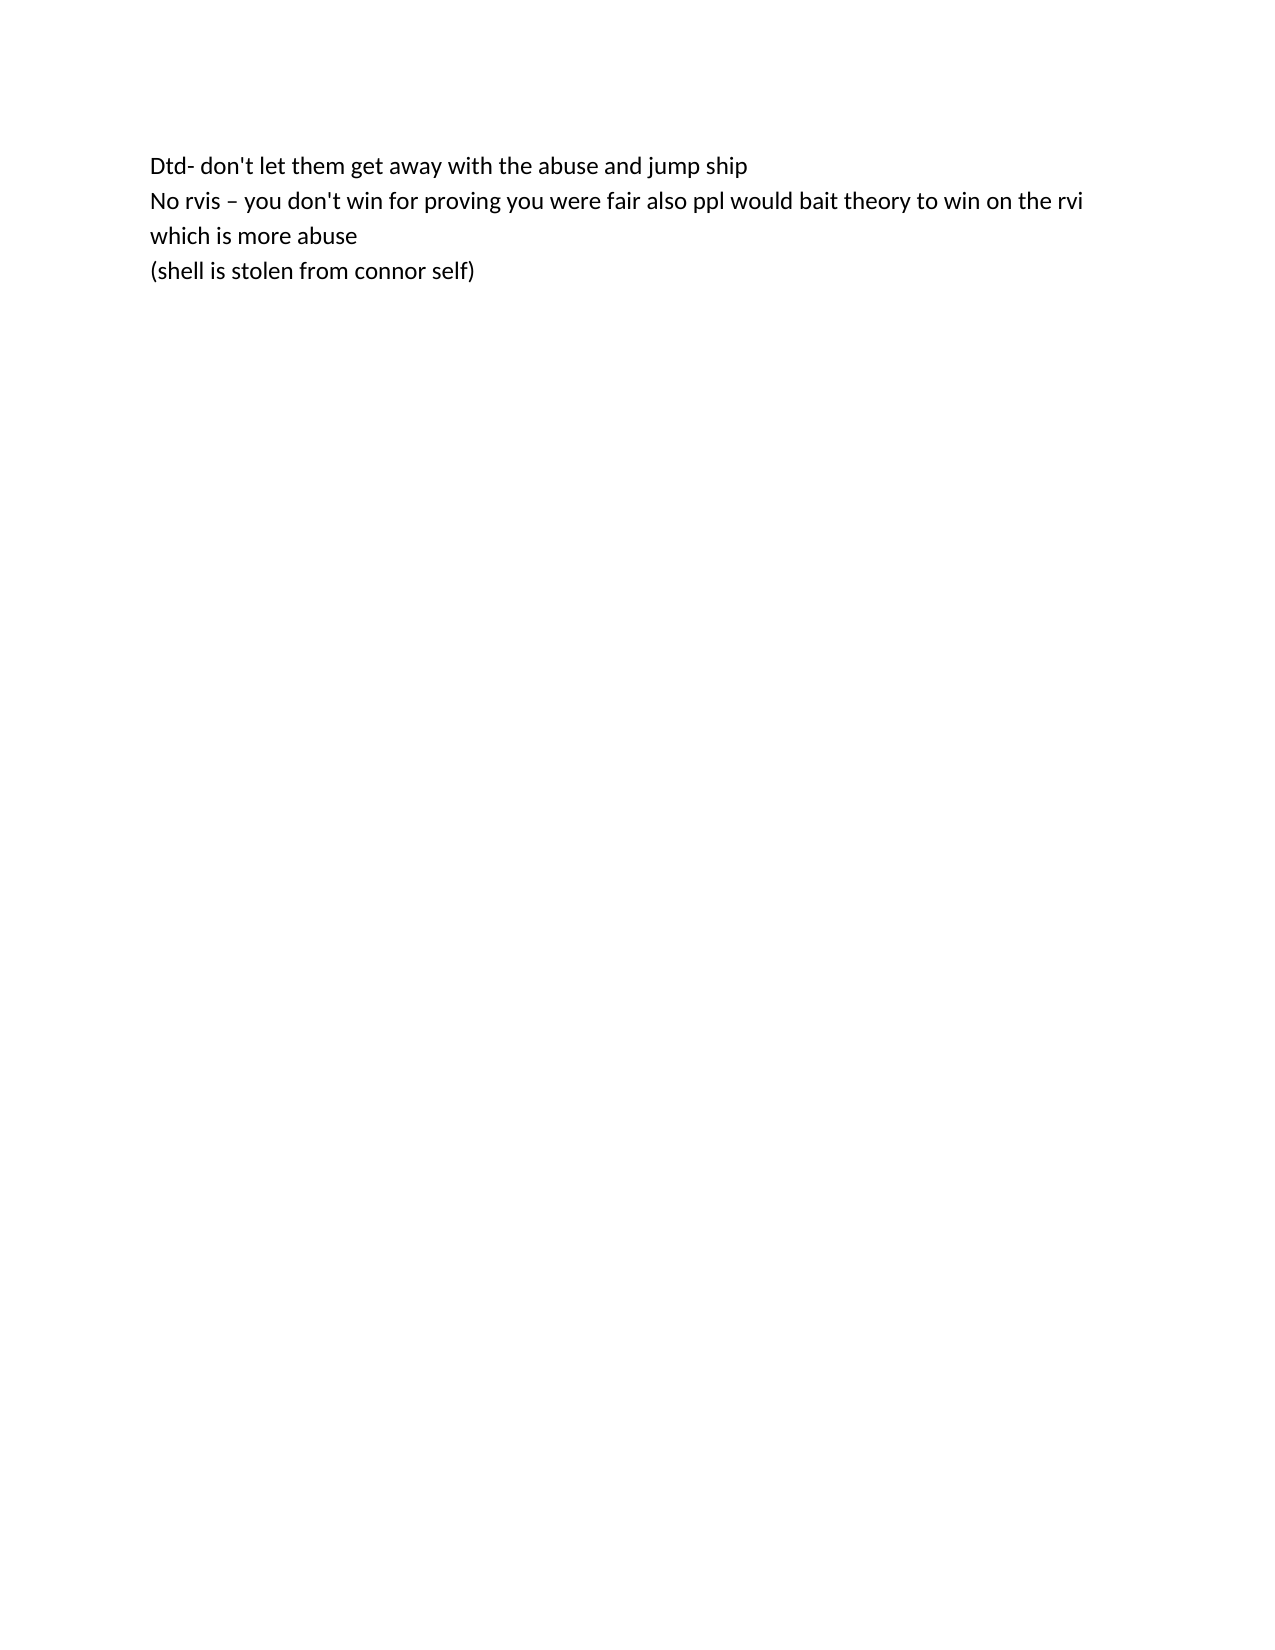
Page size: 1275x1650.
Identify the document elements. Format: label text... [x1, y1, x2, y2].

text Dtd- don't let them get away with the abuse and jump ship [150, 150, 1125, 181]
text No rvis – you don't win for proving you were fair also ppl would bait theory to win on the rvi which is more abuse [150, 185, 1125, 251]
text (shell is stolen from connor self) [150, 255, 1125, 286]
